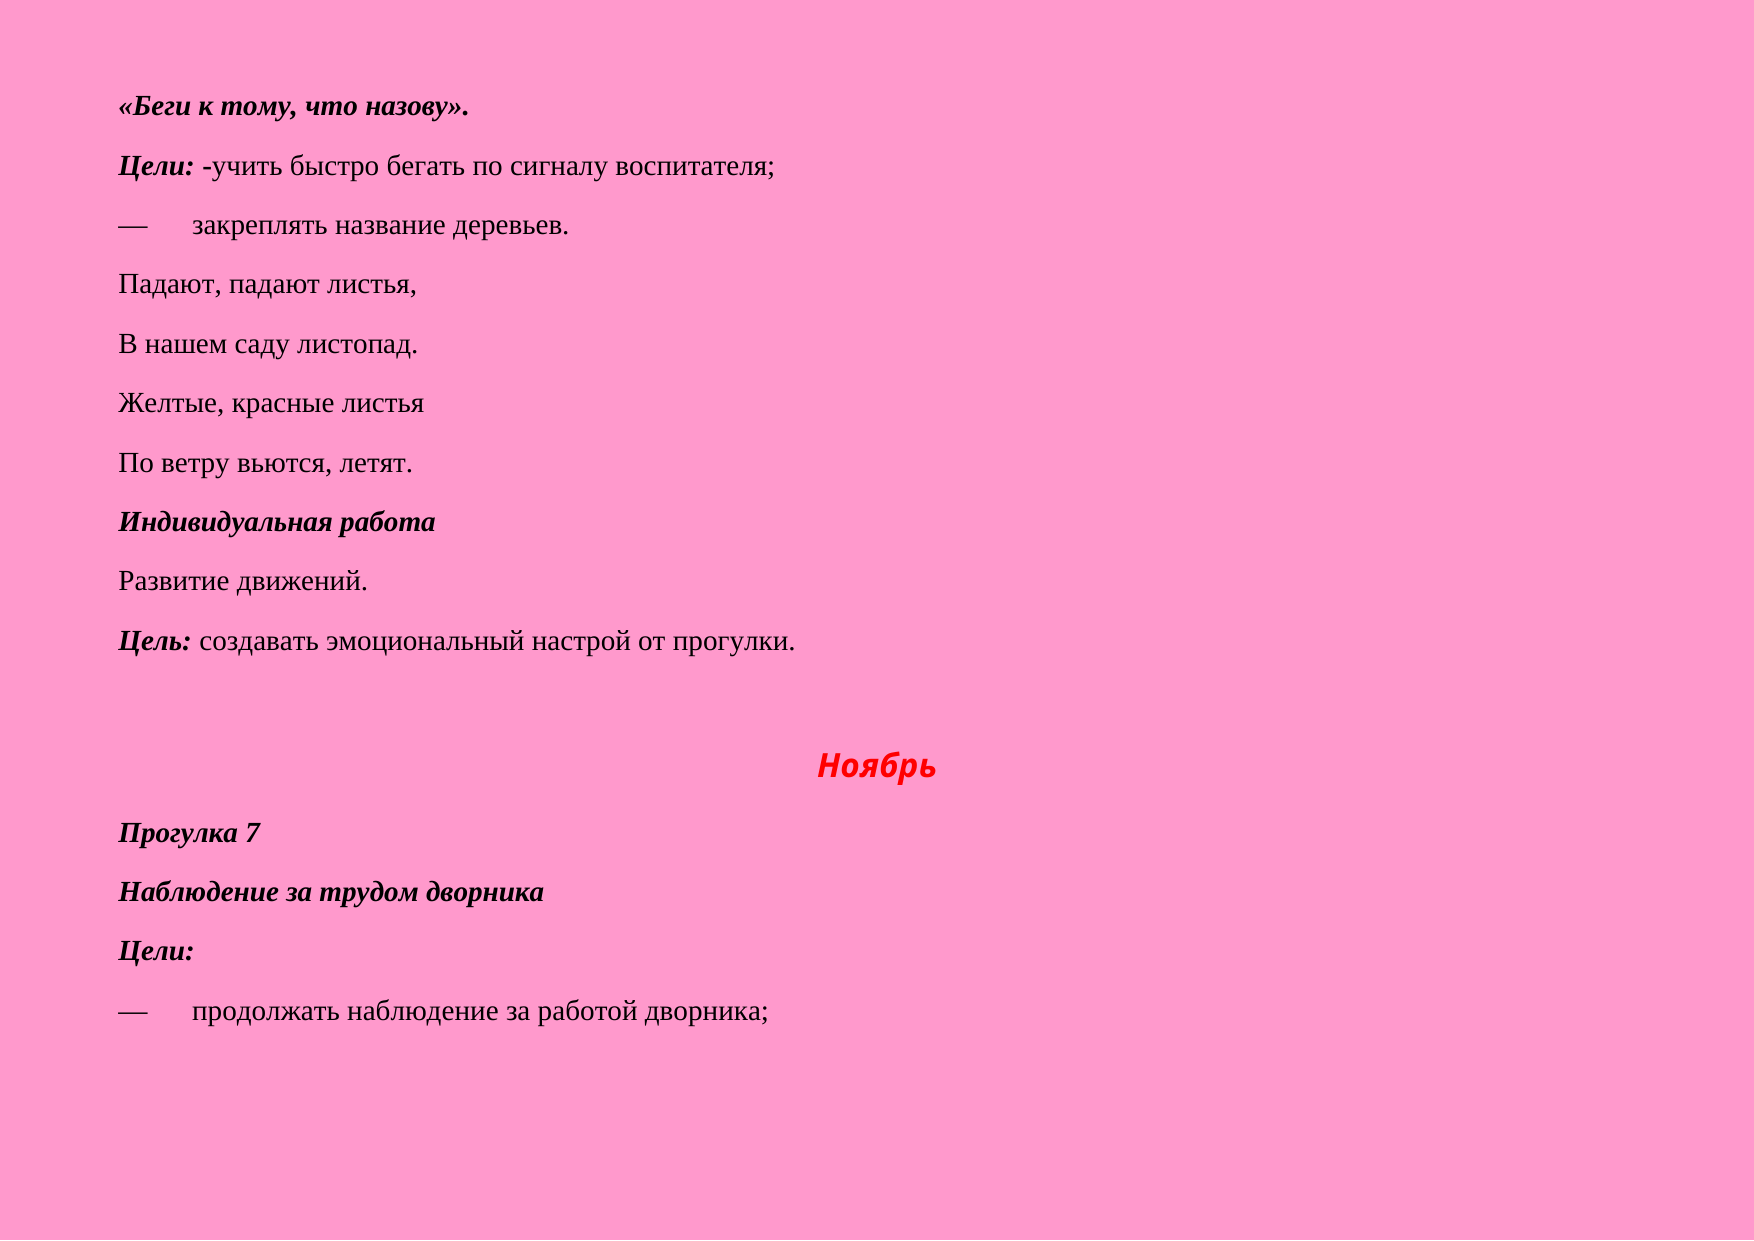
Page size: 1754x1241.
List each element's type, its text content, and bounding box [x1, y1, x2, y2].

text Индивидуальная работа [118, 504, 1636, 538]
text Прогулка 7 [118, 815, 1636, 848]
text Цели: [118, 933, 1636, 967]
text Желтые, красные листья [118, 385, 1636, 419]
text — закреплять название деревьев. [118, 207, 1636, 241]
text — продолжать наблюдение за работой дворника; [118, 993, 1636, 1026]
text «Беги к тому, что назову». [118, 88, 1636, 122]
text Ноябрь [118, 742, 1636, 787]
text По ветру вьются, летят. [118, 445, 1636, 478]
text В нашем саду листопад. [118, 326, 1636, 359]
text Развитие движений. [118, 563, 1636, 597]
text Наблюдение за трудом дворника [118, 874, 1636, 908]
text Падают, падают листья, [118, 267, 1636, 300]
text Цель: создавать эмоциональный настрой от прогулки. [118, 623, 1636, 656]
text Цели: -учить быстро бегать по сигналу воспитателя; [118, 148, 1636, 181]
